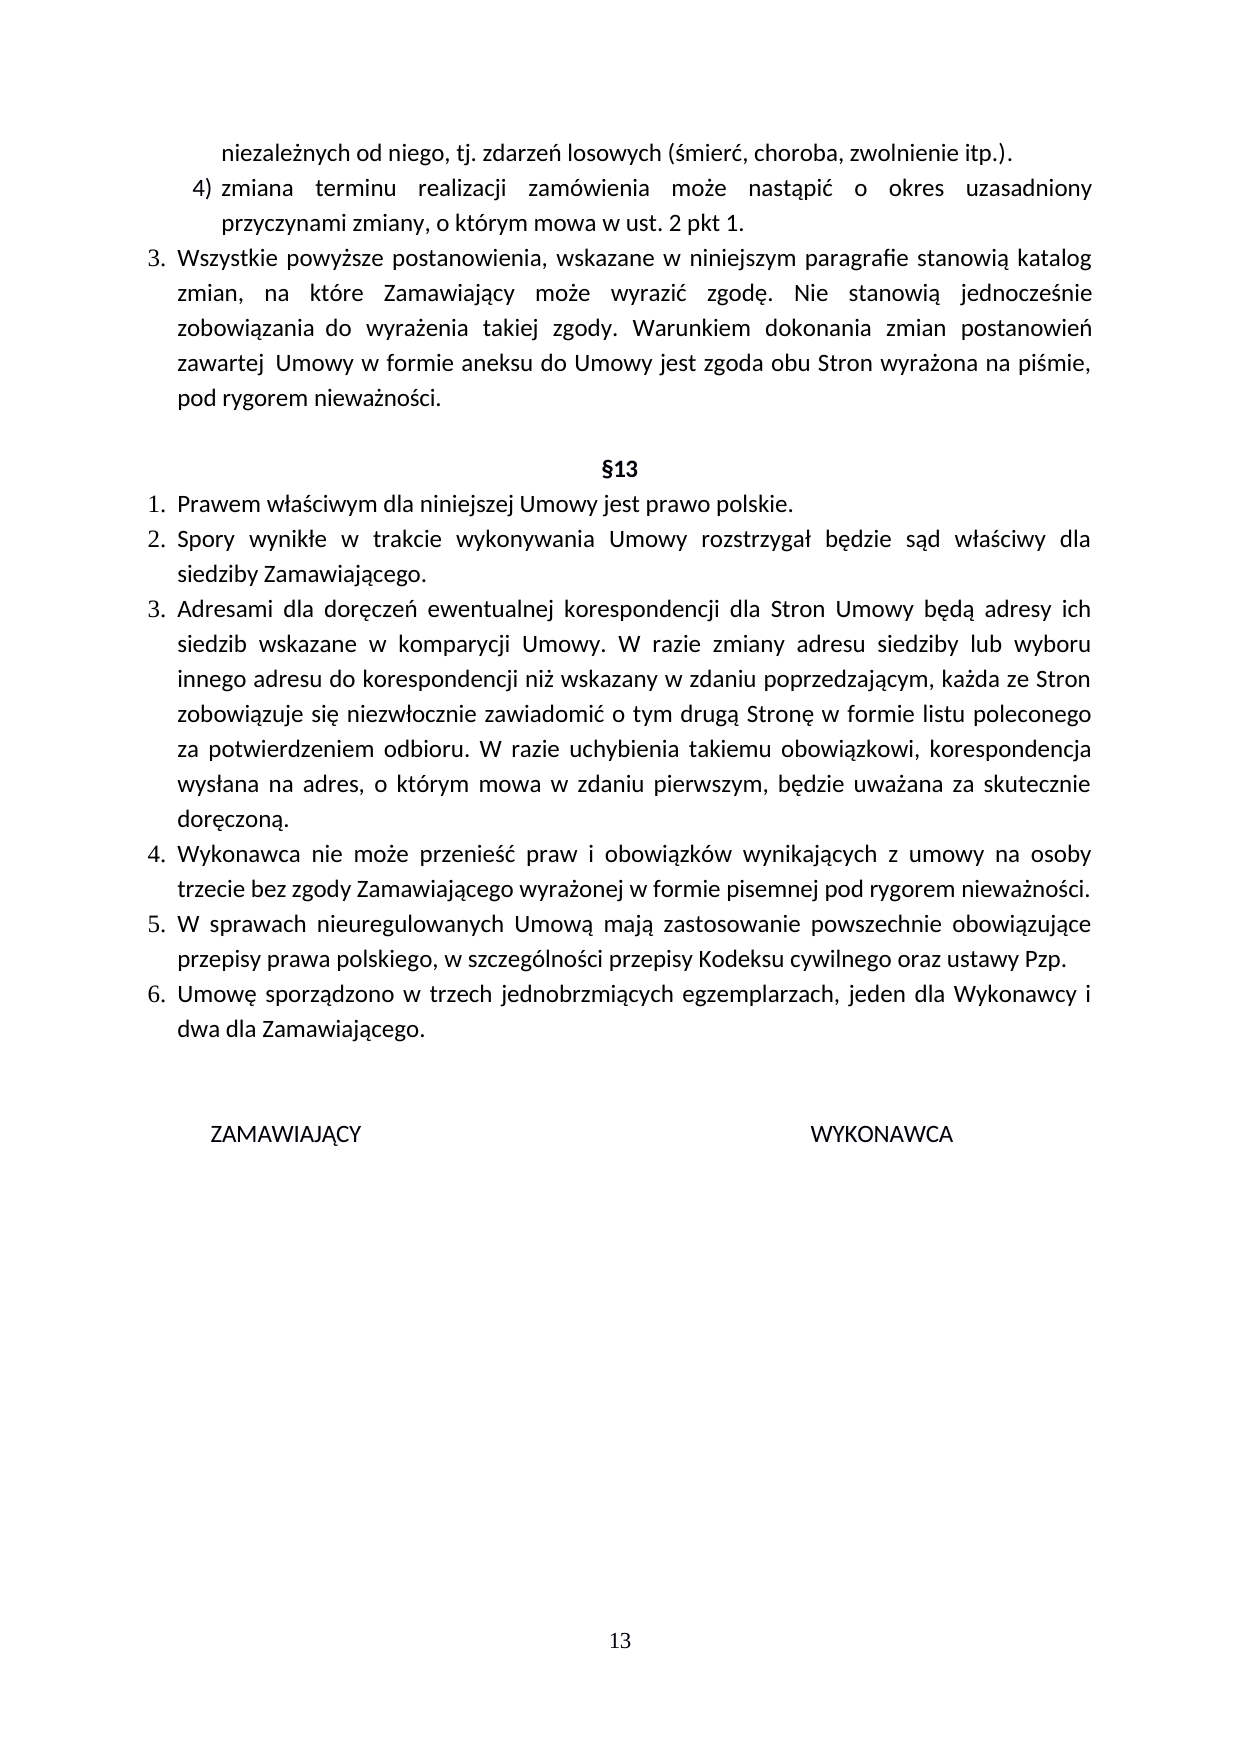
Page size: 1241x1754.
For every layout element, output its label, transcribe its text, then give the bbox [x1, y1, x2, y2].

list Wszystkie powyższe postanowienia, wskazane w niniejszym paragrafie stanowią katalog zmian, na które Zamawiający może wyrazić zgodę. Nie stanowią jednocześnie zobowiązania do wyrażenia takiej zgody. Warunkiem dokonania zmian postanowień zawartej Umowy w formie aneksu do Umowy jest zgoda obu Stron wyrażona na piśmie, pod rygorem nieważności. [147, 243, 1093, 413]
list ZAMAWIAJĄCY WYKONAWCA [177, 1118, 1092, 1148]
list Adresami dla doręczeń ewentualnej korespondencji dla Stron Umowy będą adresy ich siedzib wskazane w komparycji Umowy. W razie zmiany adresu siedziby lub wyboru innego adresu do korespondencji niż wskazany w zdaniu poprzedzającym, każda ze Stron zobowiązuje się niezwłocznie zawiadomić o tym drugą Stronę w formie listu poleconego za potwierdzeniem odbioru. W razie uchybienia takiemu obowiązkowi, korespondencja wysłana na adres, o którym mowa w zdaniu pierwszym, będzie uważana za skutecznie doręczoną. [147, 593, 1092, 833]
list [192, 137, 1092, 168]
subtitle §13 [601, 453, 1109, 483]
list zmiana terminu realizacji zamówienia może nastąpić o okres uzasadniony przyczynami zmiany, o którym mowa w ust. 2 pkt 1. [192, 172, 1092, 238]
list Spory wynikłe w trakcie wykonywania Umowy rozstrzygał będzie sąd właściwy dla siedziby Zamawiającego. [147, 523, 1092, 588]
list W sprawach nieuregulowanych Umową mają zastosowanie powszechnie obowiązujące przepisy prawa polskiego, w szczególności przepisy Kodeksu cywilnego oraz ustawy Pzp. [147, 908, 1092, 973]
list Umowę sporządzono w trzech jednobrzmiących egzemplarzach, jeden dla Wykonawcy i dwa dla Zamawiającego. [147, 978, 1092, 1043]
list Wykonawca nie może przenieść praw i obowiązków wynikających z umowy na osoby trzecie bez zgody Zamawiającego wyrażonej w formie pisemnej pod rygorem nieważności. [147, 838, 1093, 903]
list Prawem właściwym dla niniejszej Umowy jest prawo polskie. [147, 488, 1092, 518]
